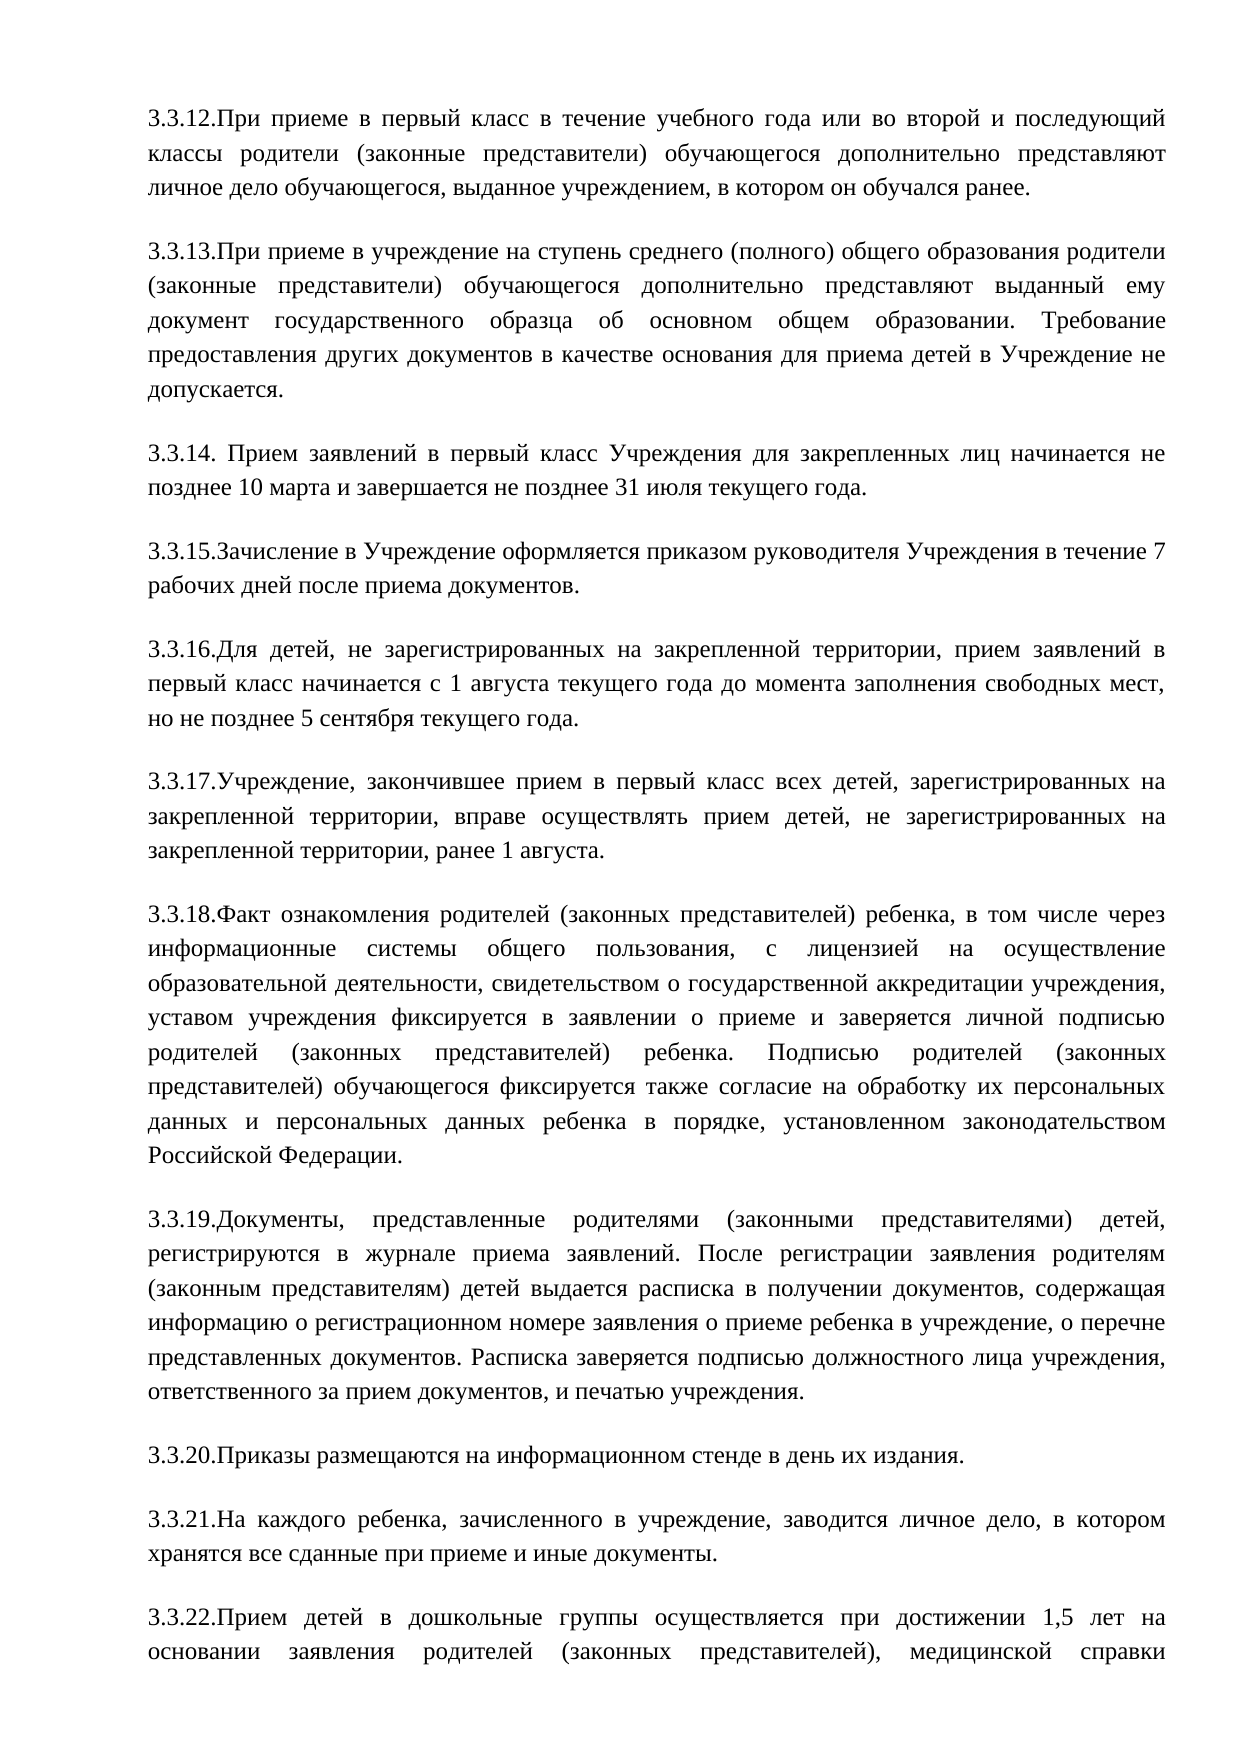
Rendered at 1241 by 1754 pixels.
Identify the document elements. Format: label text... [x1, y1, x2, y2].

text 3.3.18.Факт ознакомления родителей (законных представителей) ребенка, в том числе через информационные системы общего пользования, с лицензией на осуществление образовательной деятельности, свидетельством о государственной аккредитации учреждения, уставом учреждения фиксируется в заявлении о приеме и заверяется личной подписью родителей (законных представителей) ребенка. Подписью родителей (законных представителей) обучающегося фиксируется также согласие на обработку их персональных данных и персональных данных ребенка в порядке, установленном законодательством Российской Федерации. [148, 899, 1167, 1169]
text 3.3.12.При приеме в первый класс в течение учебного года или во второй и последующий классы родители (законные представители) обучающегося дополнительно представляют личное дело обучающегося, выданное учреждением, в котором он обучался ранее. [148, 103, 1167, 201]
text 3.3.19.Документы, представленные родителями (законными представителями) детей, регистрируются в журнале приема заявлений. После регистрации заявления родителям (законным представителям) детей выдается расписка в получении документов, содержащая информацию о регистрационном номере заявления о приеме ребенка в учреждение, о перечне представленных документов. Расписка заверяется подписью должностного лица учреждения, ответственного за прием документов, и печатью учреждения. [148, 1204, 1167, 1405]
text 3.3.14. Прием заявлений в первый класс Учреждения для закрепленных лиц начинается не позднее 10 марта и завершается не позднее 31 июля текущего года. [148, 438, 1167, 501]
text 3.3.21.На каждого ребенка, зачисленного в учреждение, заводится личное дело, в котором хранятся все сданные при приеме и иные документы. [148, 1504, 1167, 1567]
text 3.3.20.Приказы размещаются на информационном стенде в день их издания. [148, 1440, 1167, 1469]
text 3.3.13.При приеме в учреждение на ступень среднего (полного) общего образования родители (законные представители) обучающегося дополнительно представляют выданный ему документ государственного образца об основном общем образовании. Требование предоставления других документов в качестве основания для приема детей в Учреждение не допускается. [148, 236, 1167, 403]
text 3.3.16.Для детей, не зарегистрированных на закрепленной территории, прием заявлений в первый класс начинается с 1 августа текущего года до момента заполнения свободных мест, но не позднее 5 сентября текущего года. [148, 634, 1167, 732]
text 3.3.17.Учреждение, закончившее прием в первый класс всех детей, зарегистрированных на закрепленной территории, вправе осуществлять прием детей, не зарегистрированных на закрепленной территории, ранее 1 августа. [148, 766, 1167, 864]
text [148, 1602, 1167, 1665]
text 3.3.15.Зачисление в Учреждение оформляется приказом руководителя Учреждения в течение 7 рабочих дней после приема документов. [148, 536, 1167, 599]
